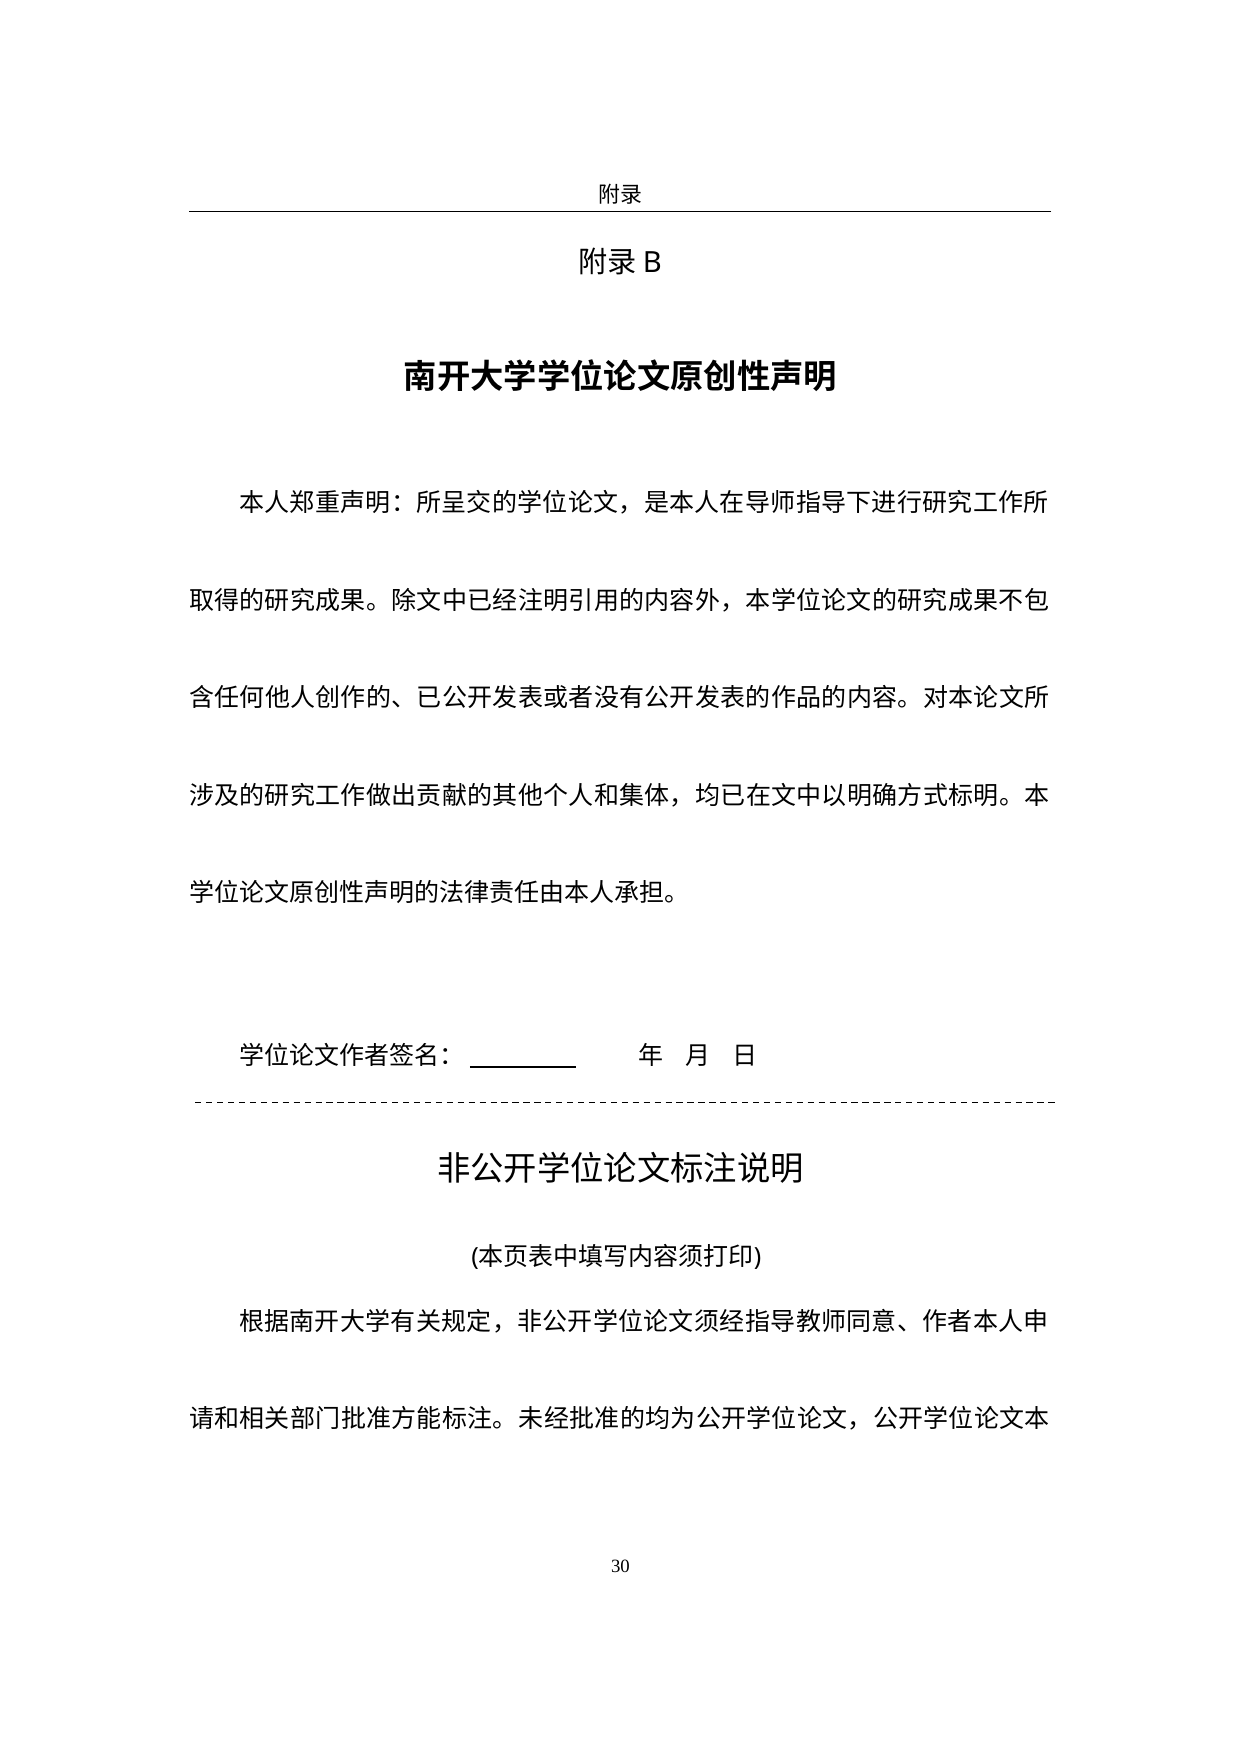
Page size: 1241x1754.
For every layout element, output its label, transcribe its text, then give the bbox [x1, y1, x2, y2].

text 非公开学位论文标注说明 [189, 1133, 1051, 1198]
text 本人郑重声明：所呈交的学位论文，是本人在导师指导下进行研究工作所取得的研究成果。除文中已经注明引用的内容外，本学位论文的研究成果不包含任何他人创作的、已公开发表或者没有公开发表的作品的内容。对本论文所涉及的研究工作做出贡献的其他个人和集体，均已在文中以明确方式标明。本学位论文原创性声明的法律责任由本人承担。 [189, 468, 1051, 923]
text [189, 1287, 1051, 1449]
text 南开大学学位论文原创性声明 [189, 342, 1051, 407]
text 学位论文作者签名： 年 月 日 [189, 1021, 1051, 1086]
text (本页表中填写内容须打印) [181, 1222, 1051, 1287]
text 附录B [189, 227, 1051, 292]
